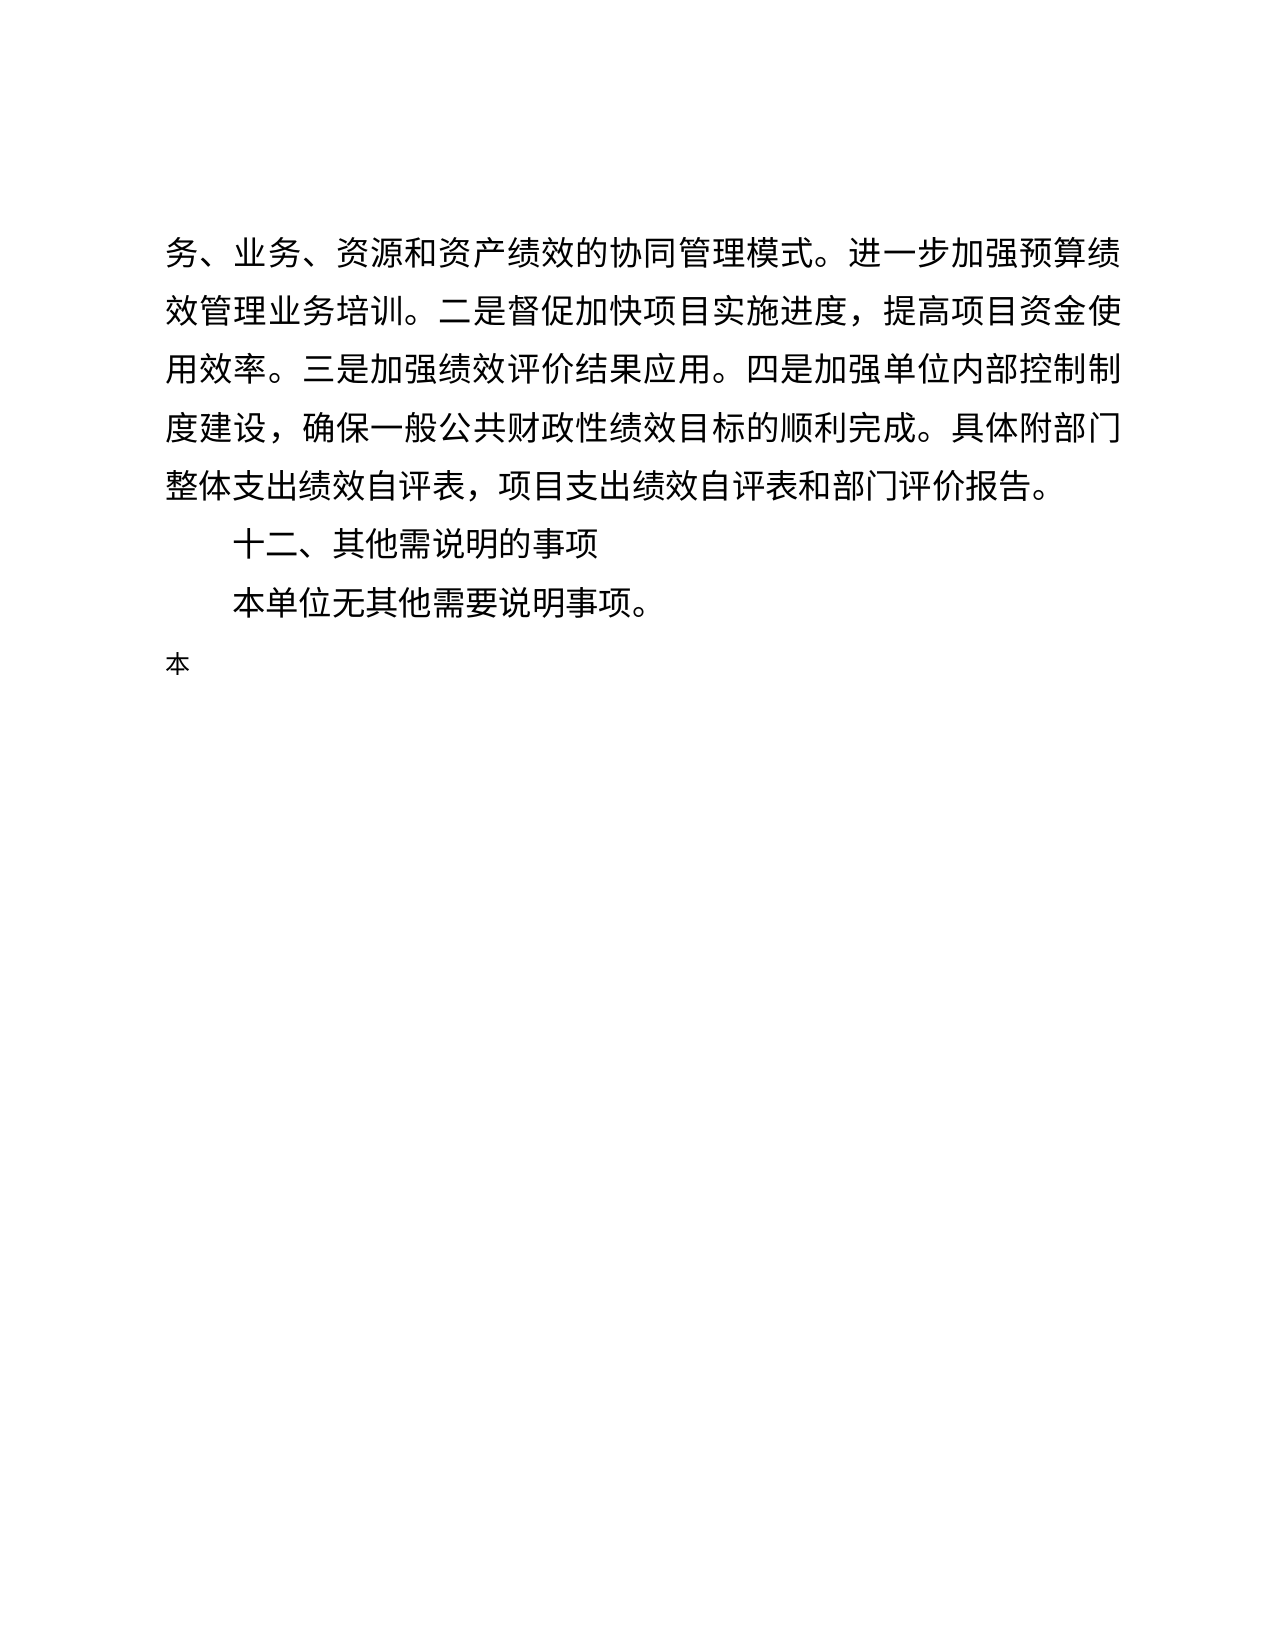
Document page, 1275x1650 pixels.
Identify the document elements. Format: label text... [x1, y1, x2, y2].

list 本单位无其他需要说明事项。 [165, 568, 1121, 627]
text 本 [165, 627, 1121, 685]
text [165, 218, 1121, 510]
list 其他需说明的事项 [165, 510, 1121, 568]
